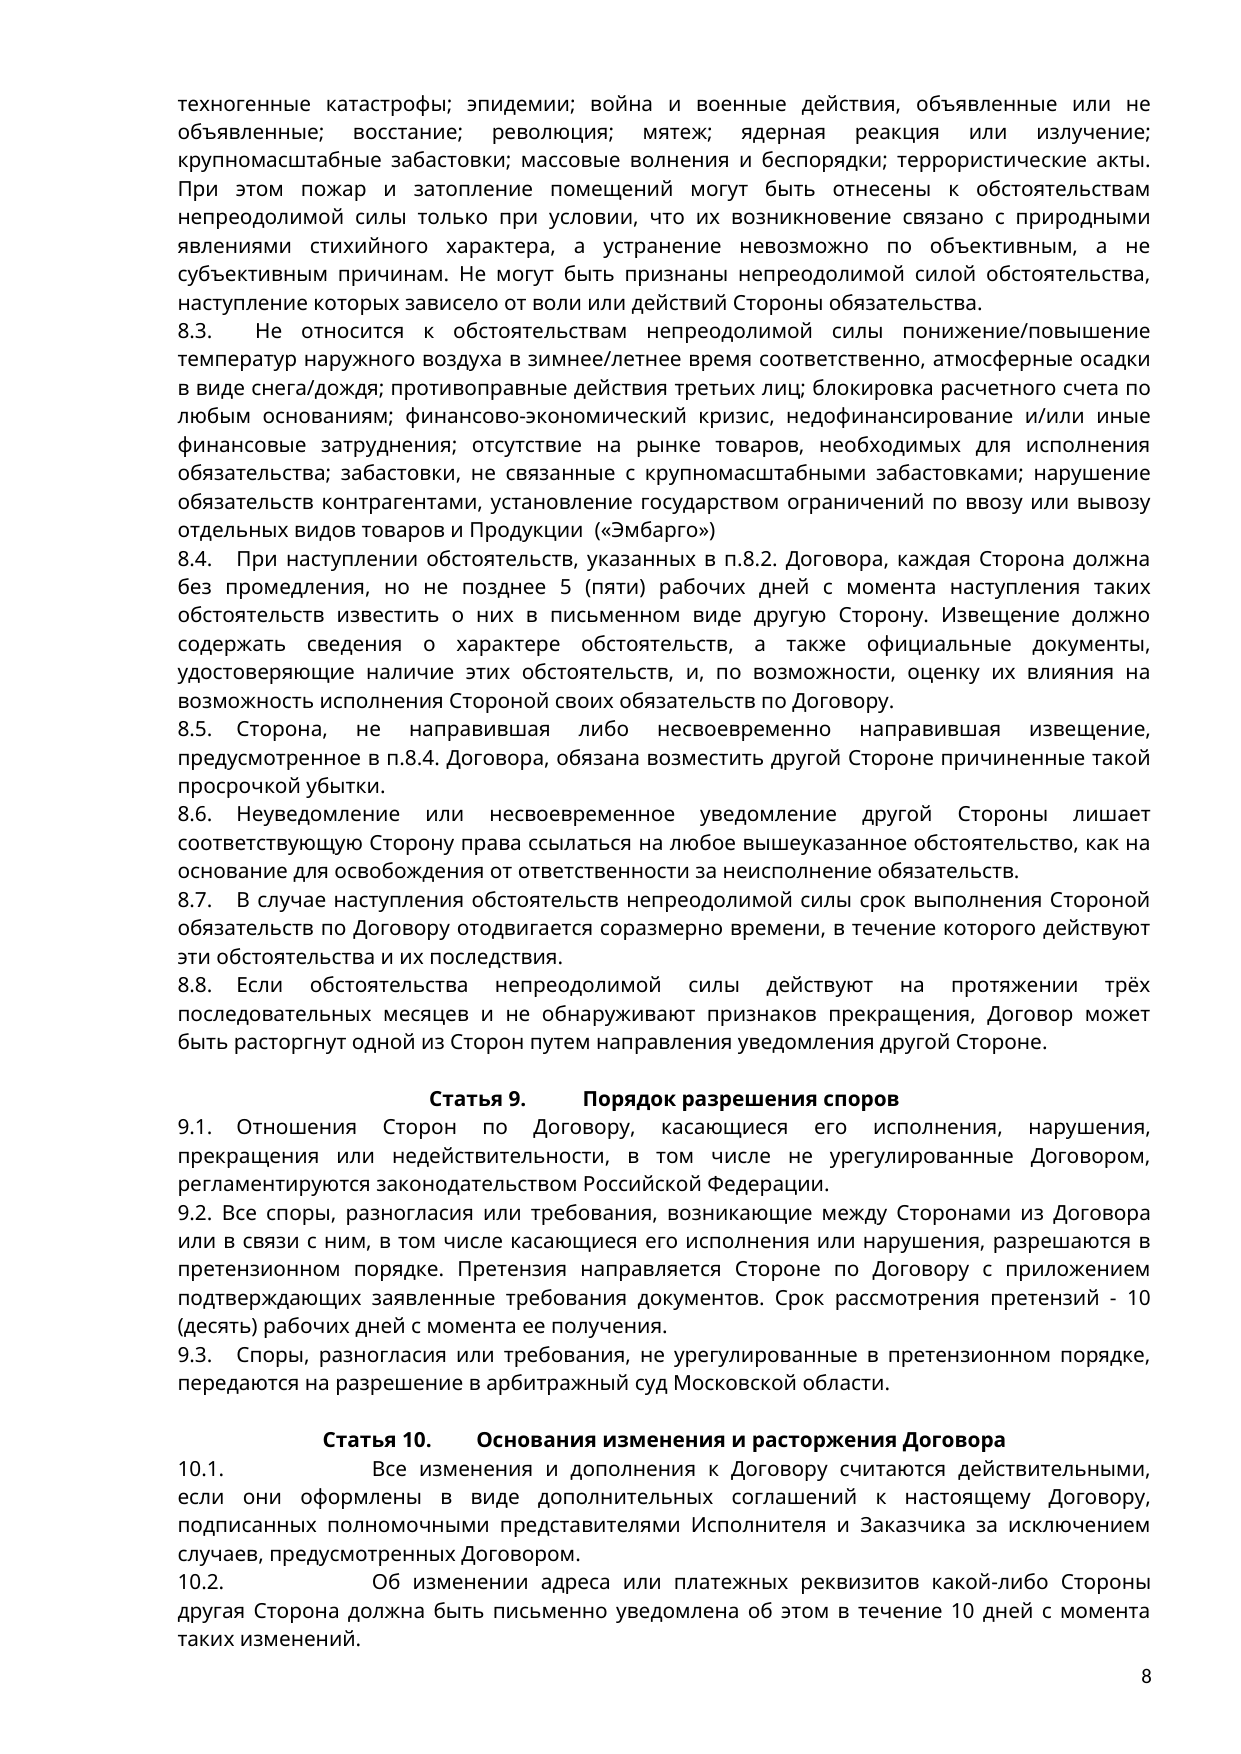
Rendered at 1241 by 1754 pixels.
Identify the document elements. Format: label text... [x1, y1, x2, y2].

list Все споры, разногласия или требования, возникающие между Сторонами из Договора или в связи с ним, в том числе касающиеся его исполнения или нарушения, разрешаются в претензионном порядке. Претензия направляется Стороне по Договору с приложением подтверждающих заявленные требования документов. Срок рассмотрения претензий - 10 (десять) рабочих дней с момента ее получения. [177, 1198, 1152, 1340]
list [177, 89, 1152, 316]
subtitle При наступлении обстоятельств, указанных в п.8.2. Договора, каждая Сторона должна без промедления, но не позднее 5 (пяти) рабочих дней с момента наступления таких обстоятельств известить о них в письменном виде другую Сторону. Извещение должно содержать сведения о характере обстоятельств, а также официальные документы, удостоверяющие наличие этих обстоятельств, и, по возможности, оценку их влияния на возможность исполнения Стороной своих обязательств по Договору. [177, 544, 1152, 714]
list Все изменения и дополнения к Договору считаются действительными, если они оформлены в виде дополнительных соглашений к настоящему Договору, подписанных полномочными представителями Исполнителя и Заказчика за исключением случаев, предусмотренных Договором. [177, 1454, 1152, 1567]
subtitle Неуведомление или несвоевременное уведомление другой Стороны лишает соответствующую Сторону права ссылаться на любое вышеуказанное обстоятельство, как на основание для освобождения от ответственности за неисполнение обязательств. [177, 799, 1152, 885]
subtitle Основания изменения и расторжения Договора [177, 1425, 1152, 1454]
subtitle Порядок разрешения споров [177, 1084, 1152, 1112]
list Отношения Сторон по Договору, касающиеся его исполнения, нарушения, прекращения или недействительности, в том числе не урегулированные Договором, регламентируются законодательством Российской Федерации. [177, 1112, 1152, 1198]
list Споры, разногласия или требования, не урегулированные в претензионном порядке, передаются на разрешение в арбитражный суд Московской области. [177, 1340, 1152, 1397]
list Об изменении адреса или платежных реквизитов какой-либо Стороны другая Сторона должна быть письменно уведомлена об этом в течение 10 дней с момента таких изменений. [177, 1567, 1152, 1653]
subtitle Если обстоятельства непреодолимой силы действуют на протяжении трёх последовательных месяцев и не обнаруживают признаков прекращения, Договор может быть расторгнут одной из Сторон путем направления уведомления другой Стороне. [177, 970, 1152, 1056]
subtitle Не относится к обстоятельствам непреодолимой силы понижение/повышение температур наружного воздуха в зимнее/летнее время соответственно, атмосферные осадки в виде снега/дождя; противоправные действия третьих лиц; блокировка расчетного счета по любым основаниям; финансово-экономический кризис, недофинансирование и/или иные финансовые затруднения; отсутствие на рынке товаров, необходимых для исполнения обязательства; забастовки, не связанные с крупномасштабными забастовками; нарушение обязательств контрагентами, установление государством ограничений по ввозу или вывозу отдельных видов товаров и Продукции («Эмбарго») [177, 316, 1152, 544]
subtitle Сторона, не направившая либо несвоевременно направившая извещение, предусмотренное в п.8.4. Договора, обязана возместить другой Стороне причиненные такой просрочкой убытки. [177, 714, 1152, 799]
subtitle В случае наступления обстоятельств непреодолимой силы срок выполнения Стороной обязательств по Договору отодвигается соразмерно времени, в течение которого действуют эти обстоятельства и их последствия. [177, 885, 1152, 970]
